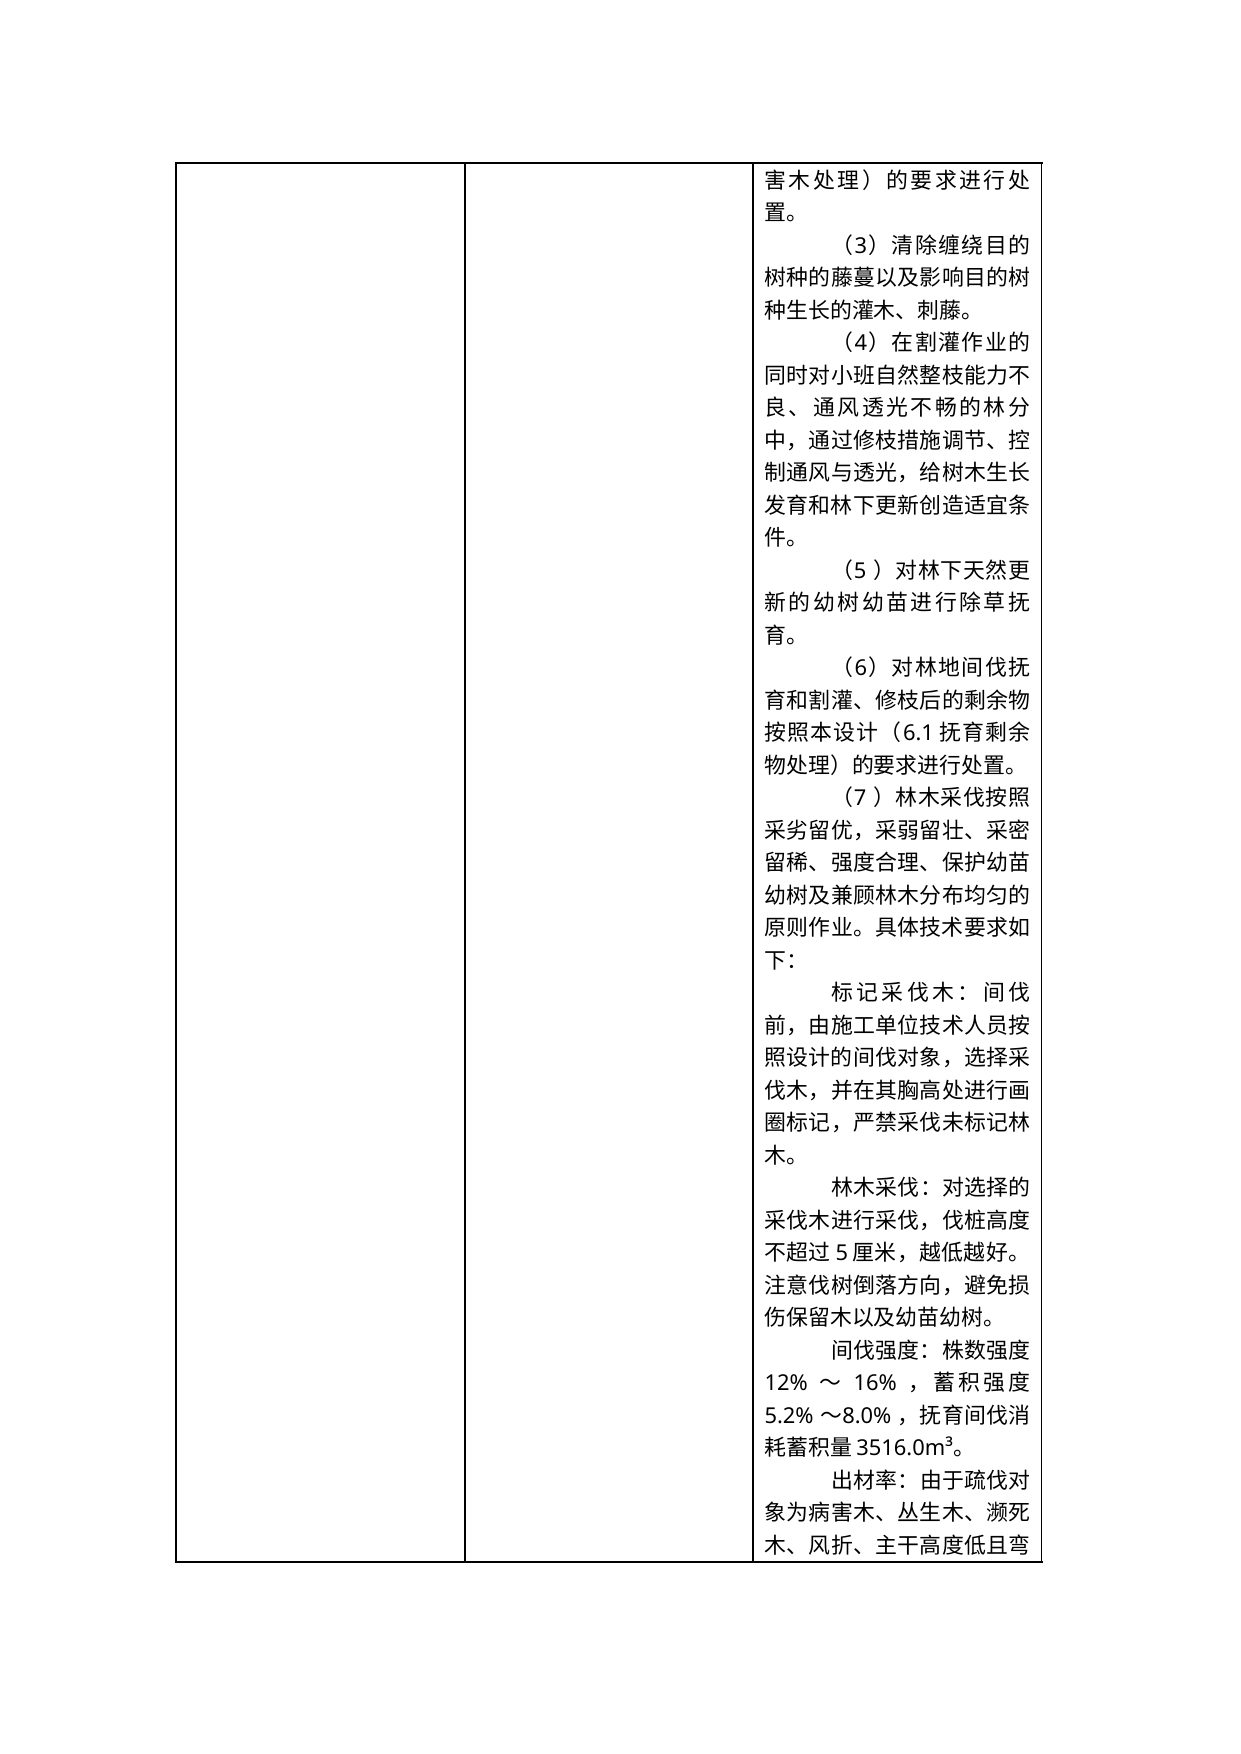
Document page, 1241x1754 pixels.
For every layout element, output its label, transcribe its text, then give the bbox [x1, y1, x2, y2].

table_cell 1 [177, 164, 464, 1561]
table_cell [466, 164, 752, 1561]
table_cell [754, 164, 1041, 1561]
